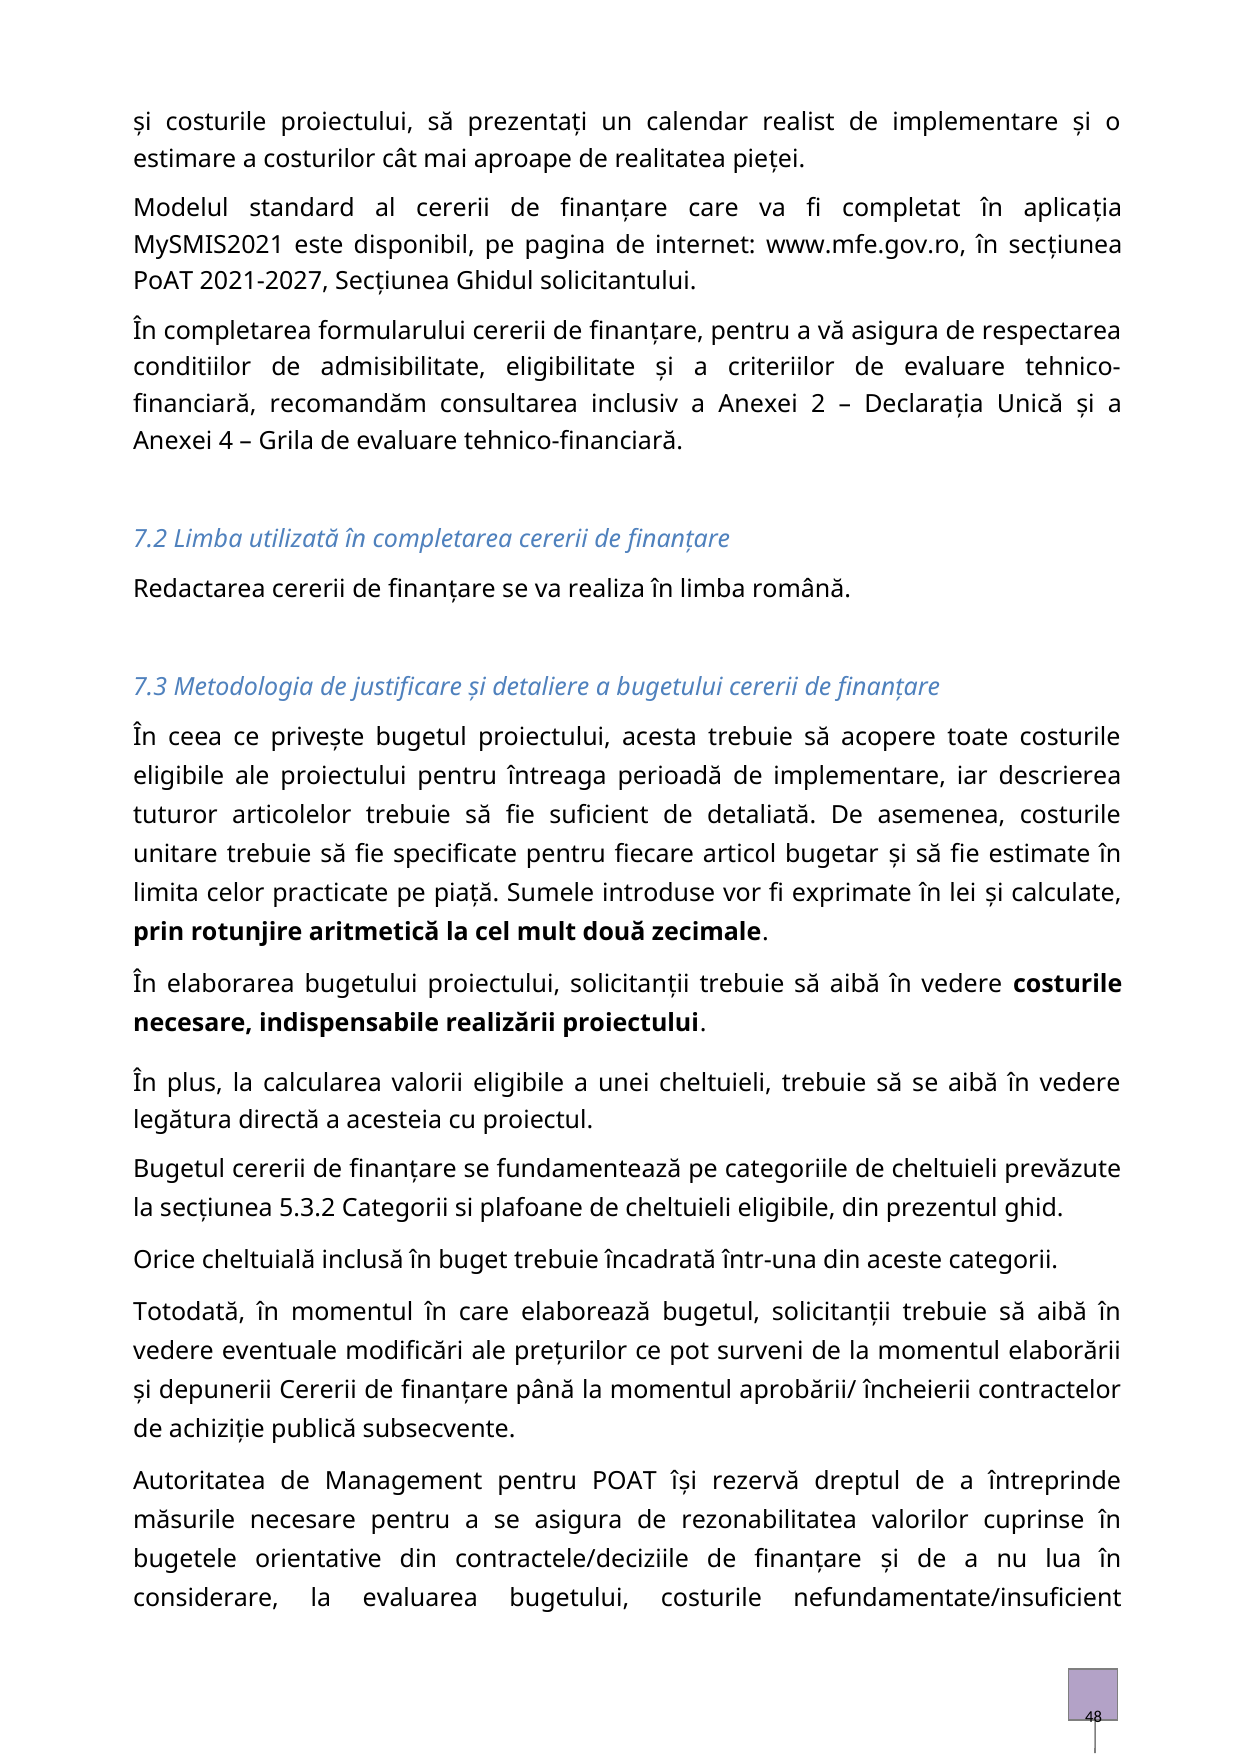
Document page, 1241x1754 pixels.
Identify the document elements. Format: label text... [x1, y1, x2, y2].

text Totodată, în momentul în care elaborează bugetul, solicitanţii trebuie să aibă în vedere eventuale modificări ale preţurilor ce pot surveni de la momentul elaborării şi depunerii Cererii de finanţare până la momentul aprobării/ încheierii contractelor de achiziţie publică subsecvente. [133, 1293, 1122, 1445]
text În elaborarea bugetului proiectului, solicitanții trebuie să aibă în vedere costurile necesare, indispensabile realizării proiectului. [133, 966, 1122, 1039]
text Bugetul cererii de finanţare se fundamentează pe categoriile de cheltuieli prevăzute la secțiunea 5.3.2 Categorii si plafoane de cheltuieli eligibile, din prezentul ghid. [133, 1151, 1122, 1224]
text 7.2 Limba utilizată în completarea cererii de finanțare [133, 521, 1122, 555]
list În plus, la calcularea valorii eligibile a unei cheltuieli, trebuie să se aibă în vedere legătura directă a acesteia cu proiectul. [133, 1065, 1122, 1136]
list 7.3 Metodologia de justificare și detaliere a bugetului cererii de finanțare [133, 669, 1122, 703]
text Orice cheltuială inclusă în buget trebuie încadrată într-una din aceste categorii. [133, 1242, 1122, 1276]
text Redactarea cererii de finanțare se va realiza în limba română. [133, 570, 1122, 604]
text În ceea ce privește bugetul proiectului, acesta trebuie să acopere toate costurile eligibile ale proiectului pentru întreaga perioadă de implementare, iar descrierea tuturor articolelor trebuie să fie suficient de detaliată. De asemenea, costurile unitare trebuie să fie specificate pentru fiecare articol bugetar şi să fie estimate în limita celor practicate pe piaţă. Sumele introduse vor fi exprimate în lei şi calculate, prin rotunjire aritmetică la cel mult două zecimale. [133, 718, 1122, 948]
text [133, 103, 1122, 174]
text În completarea formularului cererii de finanțare, pentru a vă asigura de respectarea conditiilor de admisibilitate, eligibilitate și a criteriilor de evaluare tehnico-financiară, recomandăm consultarea inclusiv a Anexei 2 – Declarația Unică și a Anexei 4 – Grila de evaluare tehnico-financiară. [133, 312, 1122, 457]
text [133, 1463, 1122, 1614]
text Modelul standard al cererii de finanţare care va fi completat în aplicația MySMIS2021 este disponibil, pe pagina de internet: www.mfe.gov.ro, în secțiunea PoAT 2021-2027, Secțiunea Ghidul solicitantului. [133, 189, 1122, 297]
